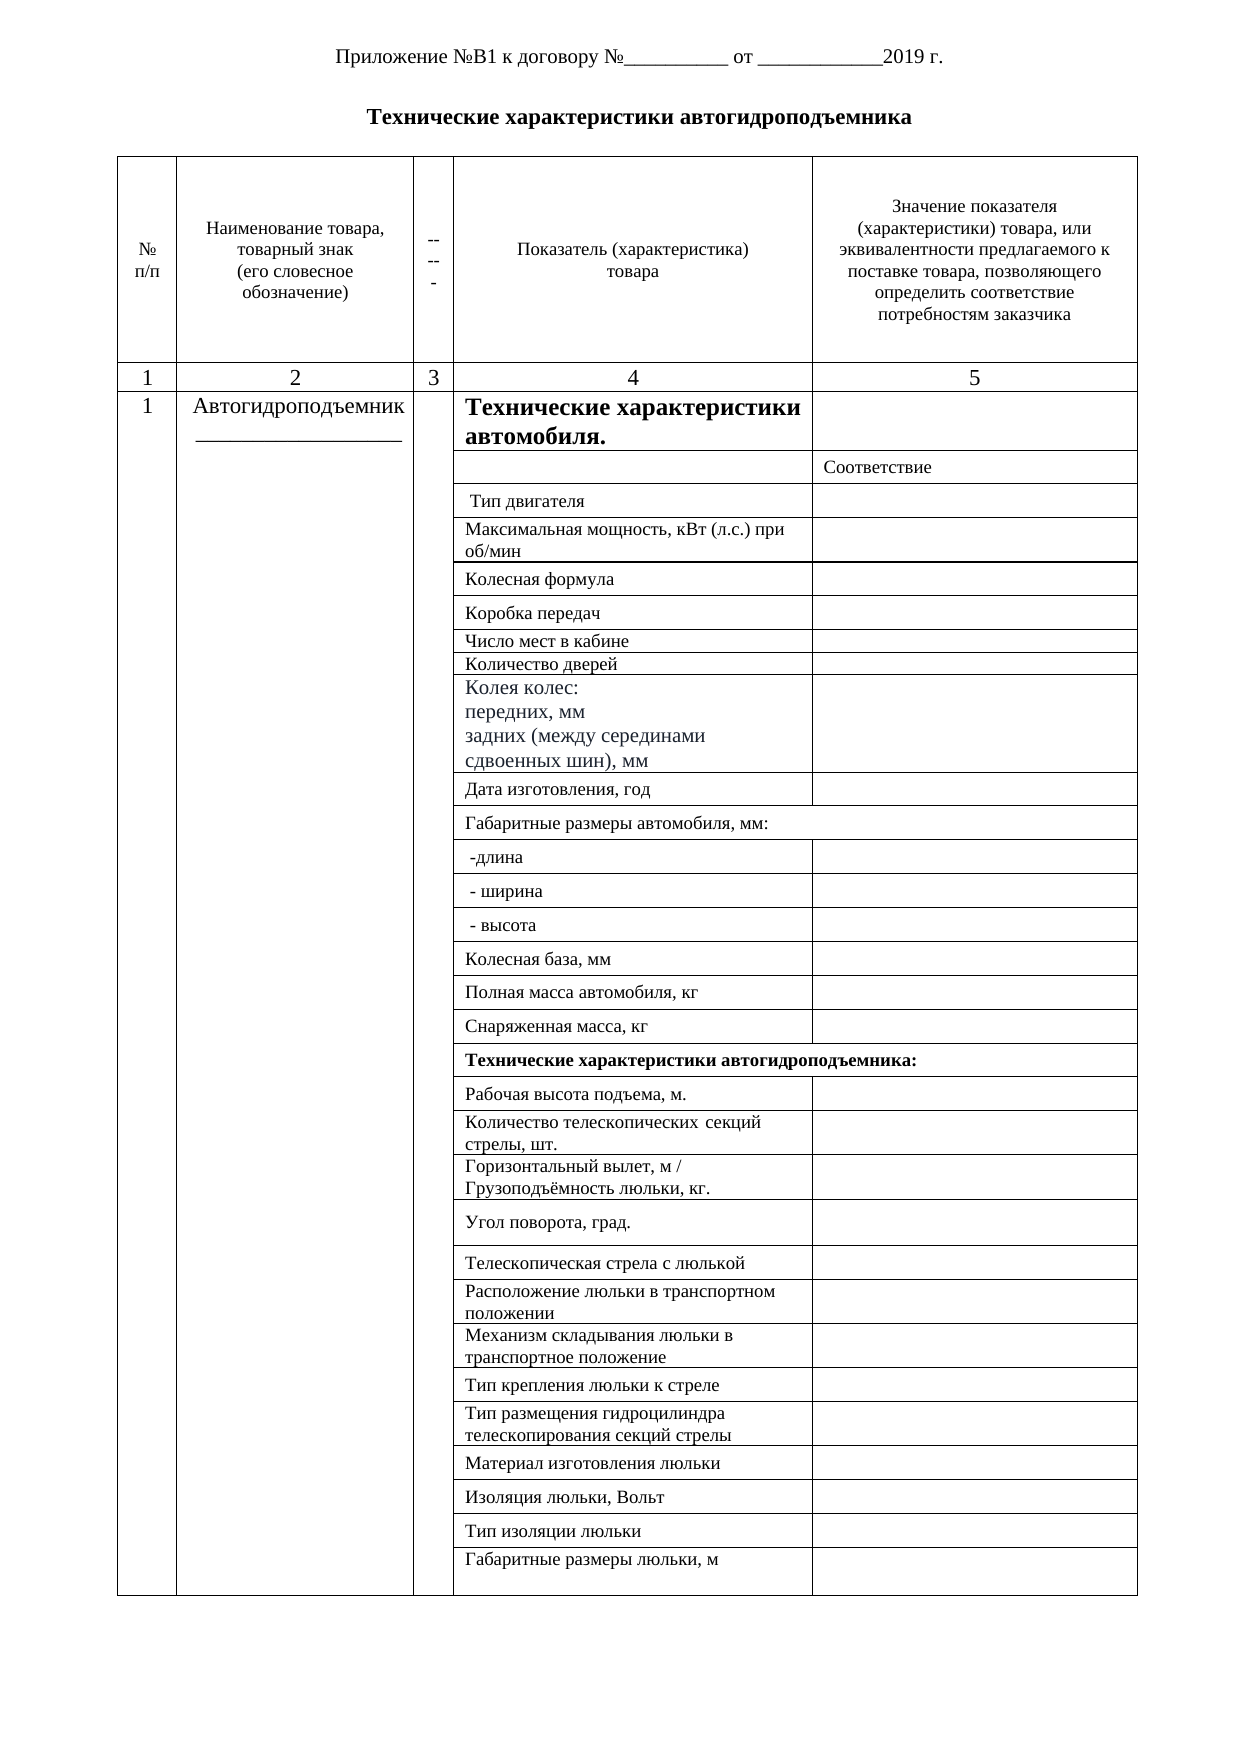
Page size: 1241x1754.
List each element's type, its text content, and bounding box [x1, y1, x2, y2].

table_cell Изоляция люльки, Вольт [454, 1480, 812, 1513]
table_cell [813, 1280, 1137, 1323]
table_cell [813, 392, 1137, 449]
table_cell 1 [118, 363, 176, 391]
table_cell [414, 392, 453, 1594]
table_cell [813, 976, 1137, 1008]
table_cell [813, 942, 1137, 975]
table_cell Количество телескопических секций стрелы, шт. [454, 1111, 812, 1154]
table_cell Механизм складывания люльки в транспортное положение [454, 1324, 812, 1367]
table_cell Материал изготовления люльки [454, 1446, 812, 1479]
table_cell [813, 1324, 1137, 1367]
table_cell Тип размещения гидроцилиндра телескопирования секций стрелы [454, 1402, 812, 1445]
table_cell - ширина [454, 874, 812, 907]
table_cell Угол поворота, град. [454, 1200, 812, 1245]
table_header № п/п [118, 157, 176, 362]
table_cell Горизонтальный вылет, м / Грузоподъёмность люльки, кг. [454, 1155, 812, 1198]
table_cell -длина [454, 840, 812, 873]
table_cell [813, 874, 1137, 907]
table_cell Колесная формула [454, 563, 812, 595]
table_header Значение показателя (характеристики) товара, или эквивалентности предлагаемого к поставке товара, позволяющего определить соответствие потребностям заказчика [813, 157, 1137, 362]
table_header ----- [414, 157, 453, 362]
table_cell [813, 1446, 1137, 1479]
table_cell [813, 908, 1137, 941]
table_cell Полная масса автомобиля, кг [454, 976, 812, 1008]
table_cell [813, 1010, 1137, 1042]
table_header Показатель (характеристика) товара [454, 157, 812, 362]
table_cell [813, 1155, 1137, 1198]
table_cell Тип двигателя [454, 484, 812, 517]
table_cell [813, 1200, 1137, 1245]
table_cell - высота [454, 908, 812, 941]
table_cell Колея колес: передних, мм задних (между серединами сдвоенных шин), мм [454, 675, 812, 772]
table_cell Тип крепления люльки к стреле [454, 1368, 812, 1401]
table_cell [813, 1402, 1137, 1445]
table_cell Технические характеристики автомобиля. [454, 392, 812, 449]
table_cell Телескопическая стрела с люлькой [454, 1246, 812, 1279]
table_cell [813, 1368, 1137, 1401]
table_cell [813, 518, 1137, 561]
table_cell Расположение люльки в транспортном положении [454, 1280, 812, 1323]
table_cell Рабочая высота подъема, м. [454, 1077, 812, 1110]
table_cell Тип изоляции люльки [454, 1514, 812, 1547]
table_cell 1 [118, 392, 176, 1594]
table_cell 3 [414, 363, 453, 391]
table_cell [813, 773, 1137, 805]
table_cell [813, 653, 1137, 674]
table_cell [813, 675, 1137, 772]
table_cell [813, 1514, 1137, 1547]
table_cell [813, 596, 1137, 629]
table_cell Габаритные размеры люльки, м длина ширина глубина [454, 1548, 812, 1594]
table_cell [813, 1246, 1137, 1279]
table_cell 2 [177, 363, 413, 391]
text Технические характеристики автогидроподъемника [118, 103, 1161, 130]
table_cell Снаряженная масса, кг [454, 1010, 812, 1042]
table_cell [813, 1111, 1137, 1154]
table_cell Соответствие [813, 451, 1137, 483]
table_cell 4 [454, 363, 812, 391]
table_cell [813, 1480, 1137, 1513]
table_cell [813, 630, 1137, 652]
table_cell Автогидроподъемник__________________ [177, 392, 413, 1594]
table_cell [813, 1077, 1137, 1110]
table_header Наименование товара, товарный знак (его словесное обозначение) [177, 157, 413, 362]
table_cell Дата изготовления, год [454, 773, 812, 805]
table_cell [813, 563, 1137, 595]
table_cell Число мест в кабине [454, 630, 812, 652]
table_cell Количество дверей [454, 653, 812, 674]
table_cell Колесная база, мм [454, 942, 812, 975]
table_cell [813, 1548, 1137, 1594]
table_cell Максимальная мощность, кВт (л.с.) при об/мин [454, 518, 812, 561]
table_cell [813, 484, 1137, 517]
table_cell [454, 451, 812, 483]
table_cell [813, 840, 1137, 873]
table_cell Технические характеристики автогидроподъемника: [454, 1044, 1137, 1076]
table_cell Коробка передач [454, 596, 812, 629]
table_cell Габаритные размеры автомобиля, мм: [454, 806, 1137, 839]
table_cell 5 [813, 363, 1137, 391]
